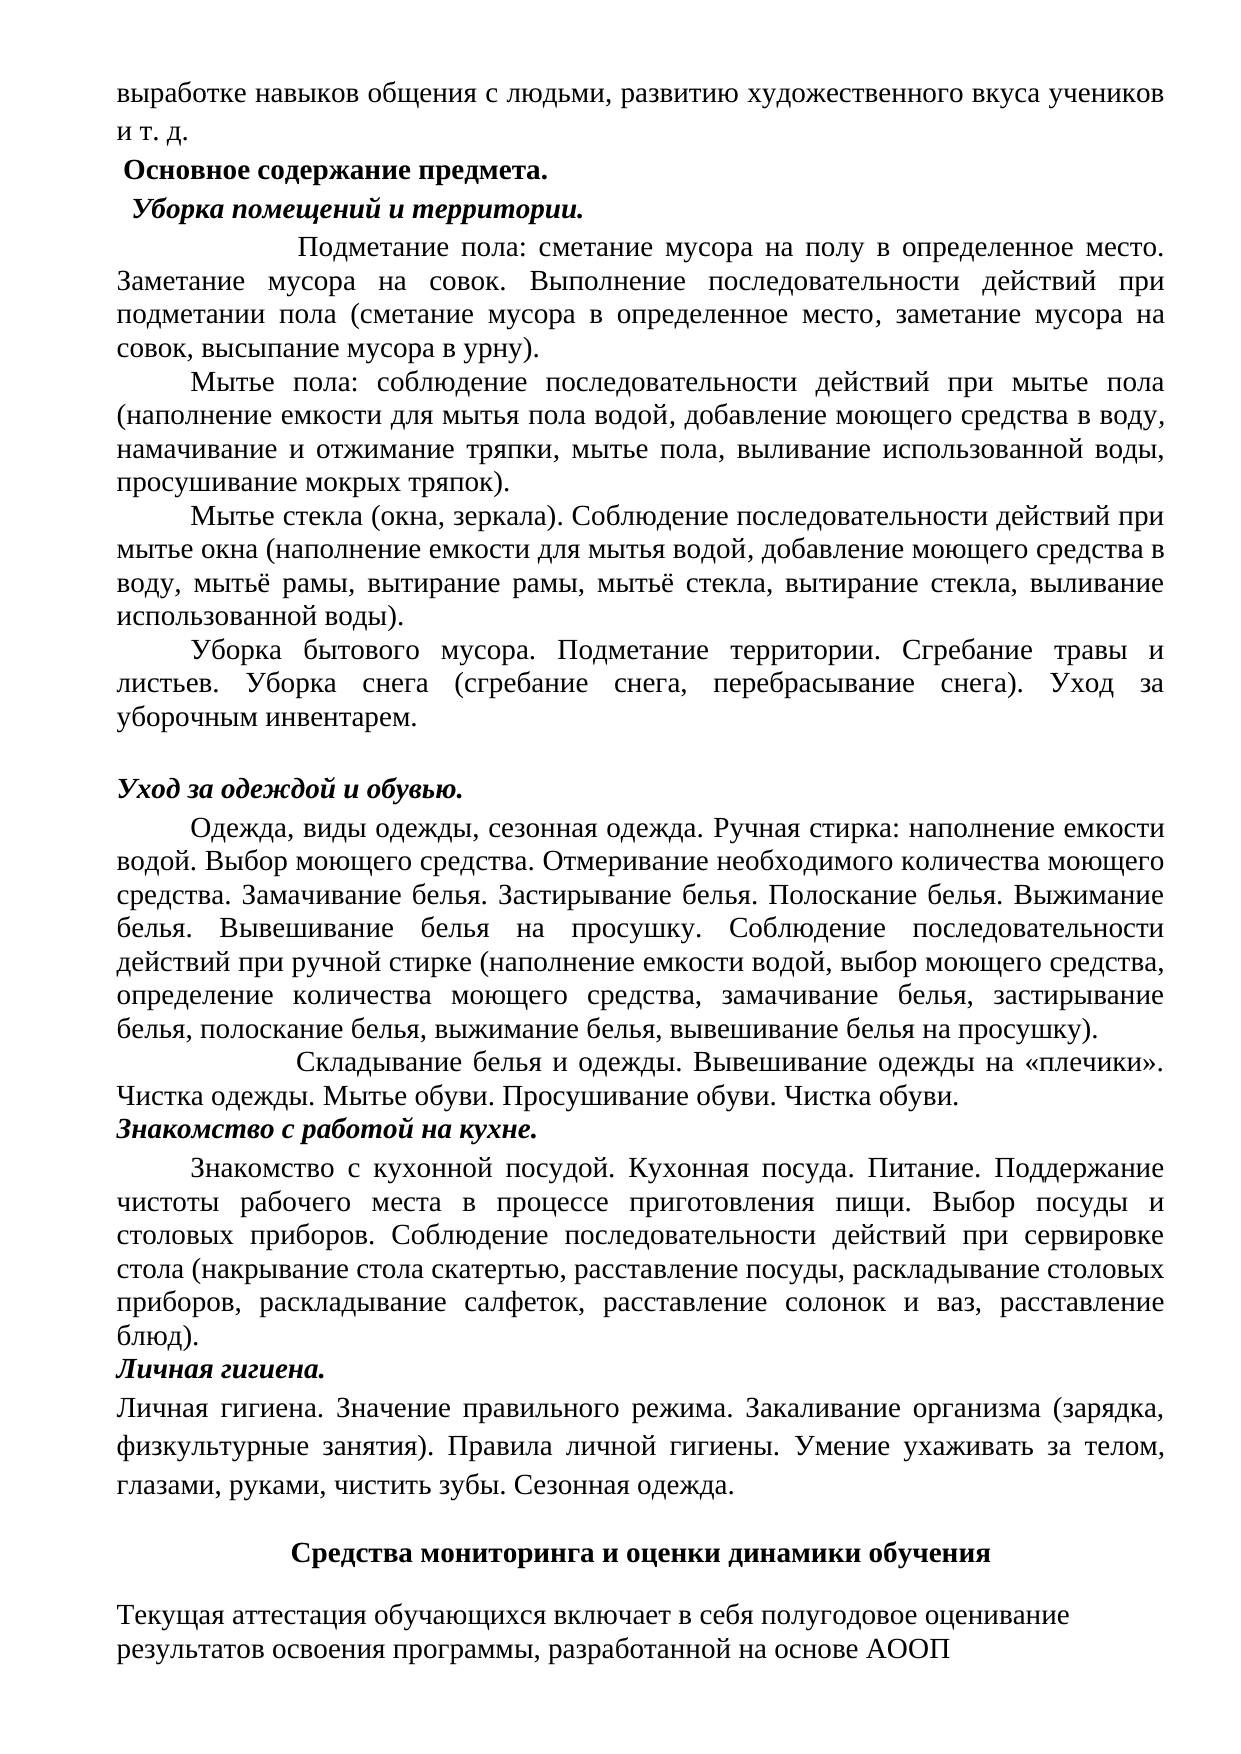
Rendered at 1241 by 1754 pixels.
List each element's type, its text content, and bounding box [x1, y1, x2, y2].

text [116, 75, 1165, 147]
text Знакомство с кухонной посудой. Кухонная посуда. Питание. Поддержание чистоты рабочего места в процессе приготовления пищи. Выбор посуды и столовых приборов. Соблюдение последовательности действий при сервировке стола (накрывание стола скатертью, расставление посуды, раскладывание столовых приборов, раскладывание салфеток, расставление солонок и ваз, расставление блюд). [116, 1150, 1165, 1351]
text Средства мониторинга и оценки динамики обучения [116, 1535, 1165, 1568]
text Знакомство с работой на кухне. [116, 1112, 1165, 1145]
text Уход за одеждой и обувью. [116, 771, 1165, 805]
text Личная гигиена. [116, 1351, 1165, 1385]
text Складывание белья и одежды. Вывешивание одежды на «плечики». Чистка одежды. Мытье обуви. Просушивание обуви. Чистка обуви. [116, 1044, 1165, 1112]
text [116, 1597, 1165, 1664]
text Мытье стекла (окна, зеркала). Соблюдение последовательности действий при мытье окна (наполнение емкости для мытья водой, добавление моющего средства в воду, мытьё рамы, вытирание рамы, мытьё стекла, вытирание стекла, выливание использованной воды). [116, 498, 1165, 632]
text Мытье пола: соблюдение последовательности действий при мытье пола (наполнение емкости для мытья пола водой, добавление моющего средства в воду, намачивание и отжимание тряпки, мытье пола, выливание использованной воды, просушивание мокрых тряпок). [116, 364, 1165, 498]
text Основное содержание предмета. [116, 152, 1165, 186]
text Подметание пола: сметание мусора на полу в определенное место. Заметание мусора на совок. Выполнение последовательности действий при подметании пола (сметание мусора в определенное место, заметание мусора на совок, высыпание мусора в урну). [116, 229, 1165, 364]
text Уборка помещений и территории. [116, 191, 1165, 224]
text Уборка бытового мусора. Подметание территории. Сгребание травы и листьев. Уборка снега (сгребание снега, перебрасывание снега). Уход за уборочным инвентарем. [116, 632, 1165, 733]
text Личная гигиена. Значение правильного режима. Закаливание организма (зарядка, физкультурные занятия). Правила личной гигиены. Умение ухаживать за телом, глазами, руками, чистить зубы. Сезонная одежда. [116, 1390, 1165, 1501]
text Одежда, виды одежды, сезонная одежда. Ручная стирка: наполнение емкости водой. Выбор моющего средства. Отмеривание необходимого количества моющего средства. Замачивание белья. Застирывание белья. Полоскание белья. Выжимание белья. Вывешивание белья на просушку. Соблюдение последовательности действий при ручной стирке (наполнение емкости водой, выбор моющего средства, определение количества моющего средства, замачивание белья, застирывание белья, полоскание белья, выжимание белья, вывешивание белья на просушку). [116, 810, 1165, 1044]
